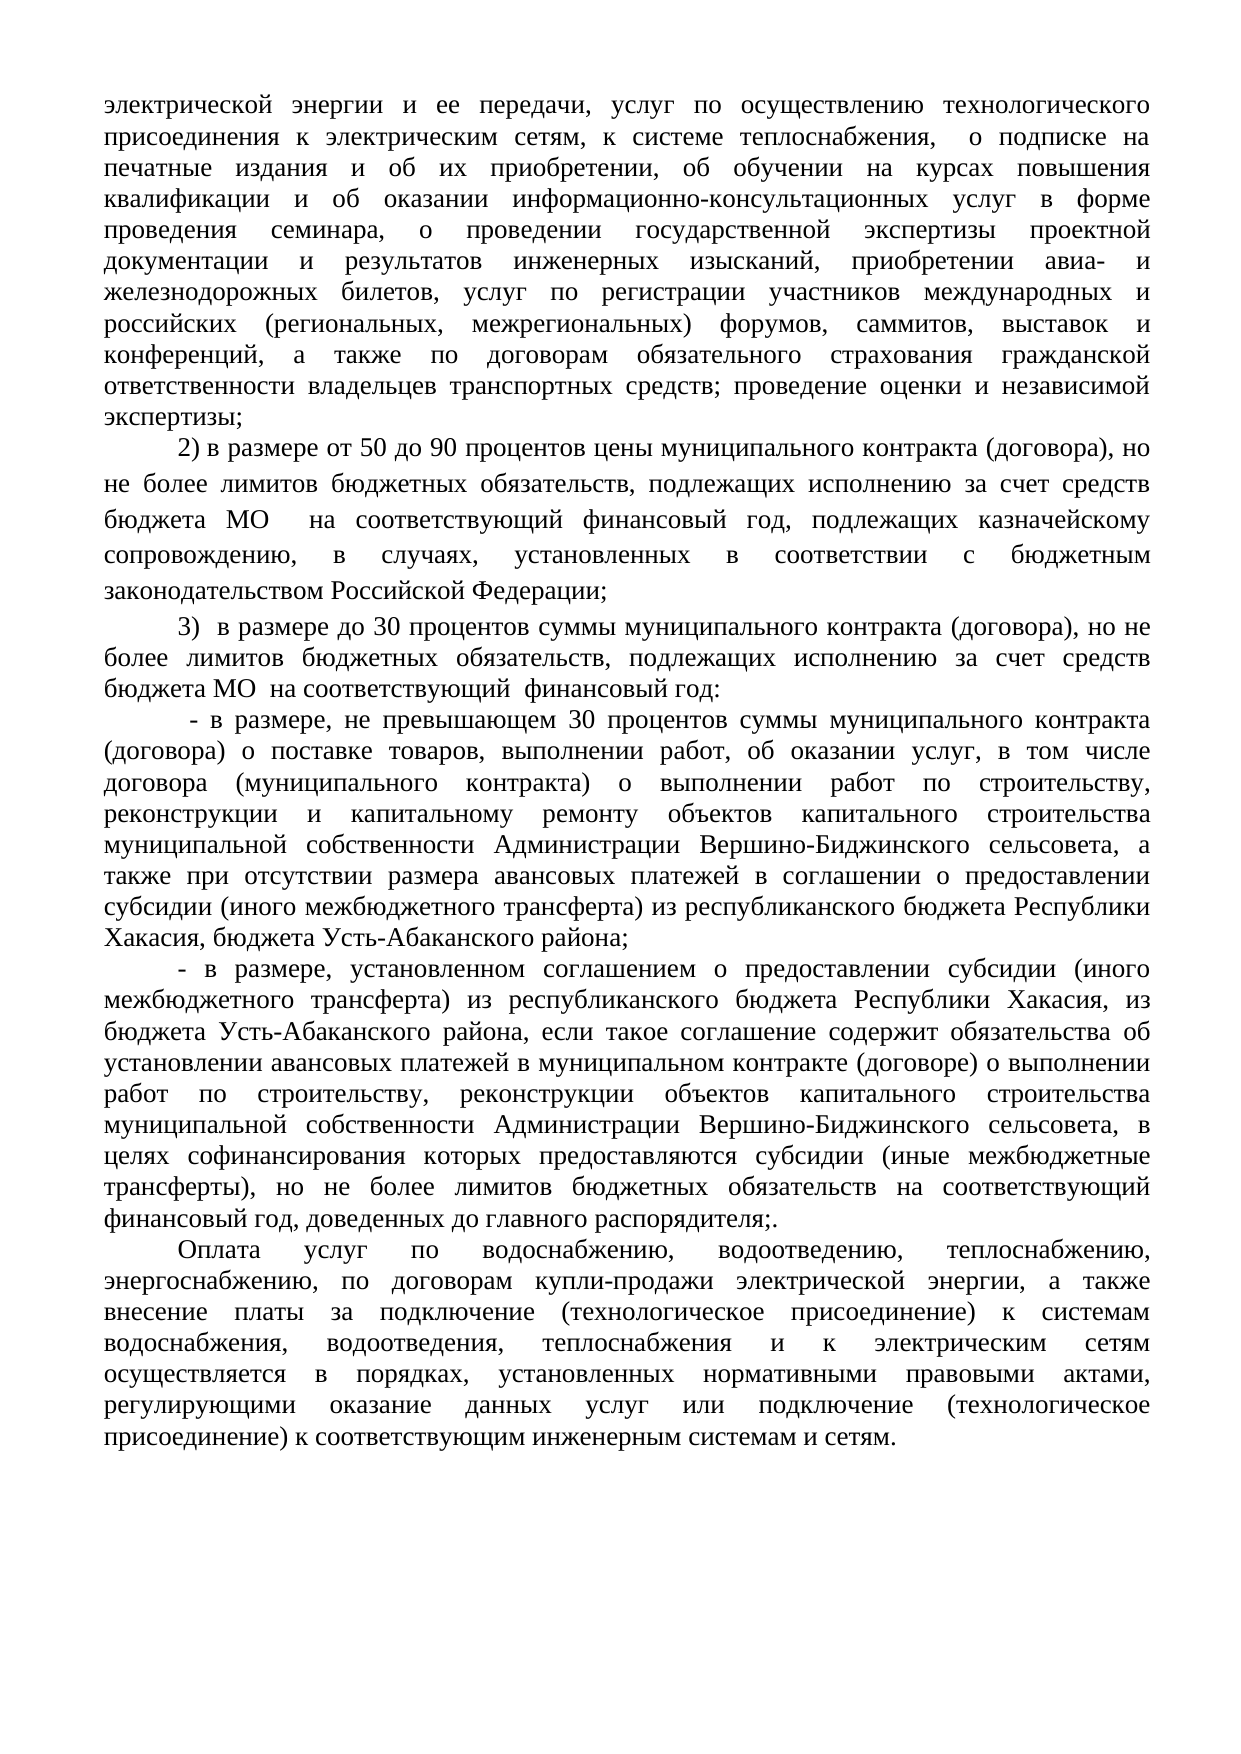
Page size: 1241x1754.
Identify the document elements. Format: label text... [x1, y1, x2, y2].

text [103, 89, 1152, 431]
text 2) в размере от 50 до 90 процентов цены муниципального контракта (договора), но не более лимитов бюджетных обязательств, подлежащих исполнению за счет средств бюджета МО на соответствующий финансовый год, подлежащих казначейскому сопровождению, в случаях, установленных в соответствии с бюджетным законодательством Российской Федерации; [103, 431, 1152, 605]
text - в размере, установленном соглашением о предоставлении субсидии (иного межбюджетного трансферта) из республиканского бюджета Республики Хакасия, из бюджета Усть-Абаканского района, если такое соглашение содержит обязательства об установлении авансовых платежей в муниципальном контракте (договоре) о выполнении работ по строительству, реконструкции объектов капитального строительства муниципальной собственности Администрации Вершино-Биджинского сельсовета, в целях софинансирования которых предоставляются субсидии (иные межбюджетные трансферты), но не более лимитов бюджетных обязательств на соответствующий финансовый год, доведенных до главного распорядителя;. [103, 952, 1152, 1233]
text 3) в размере до 30 процентов суммы муниципального контракта (договора), но не более лимитов бюджетных обязательств, подлежащих исполнению за счет средств бюджета МО на соответствующий финансовый год: [103, 610, 1152, 703]
text Оплата услуг по водоснабжению, водоотведению, теплоснабжению, энергоснабжению, по договорам купли-продажи электрической энергии, а также внесение платы за подключение (технологическое присоединение) к системам водоснабжения, водоотведения, теплоснабжения и к электрическим сетям осуществляется в порядках, установленных нормативными правовыми актами, регулирующими оказание данных услуг или подключение (технологическое присоединение) к соответствующим инженерным системам и сетям. [103, 1233, 1152, 1451]
text - в размере, не превышающем 30 процентов суммы муниципального контракта (договора) о поставке товаров, выполнении работ, об оказании услуг, в том числе договора (муниципального контракта) о выполнении работ по строительству, реконструкции и капитальному ремонту объектов капитального строительства муниципальной собственности Администрации Вершино-Биджинского сельсовета, а также при отсутствии размера авансовых платежей в соглашении о предоставлении субсидии (иного межбюджетного трансферта) из республиканского бюджета Республики Хакасия, бюджета Усть-Абаканского района; [103, 703, 1152, 952]
